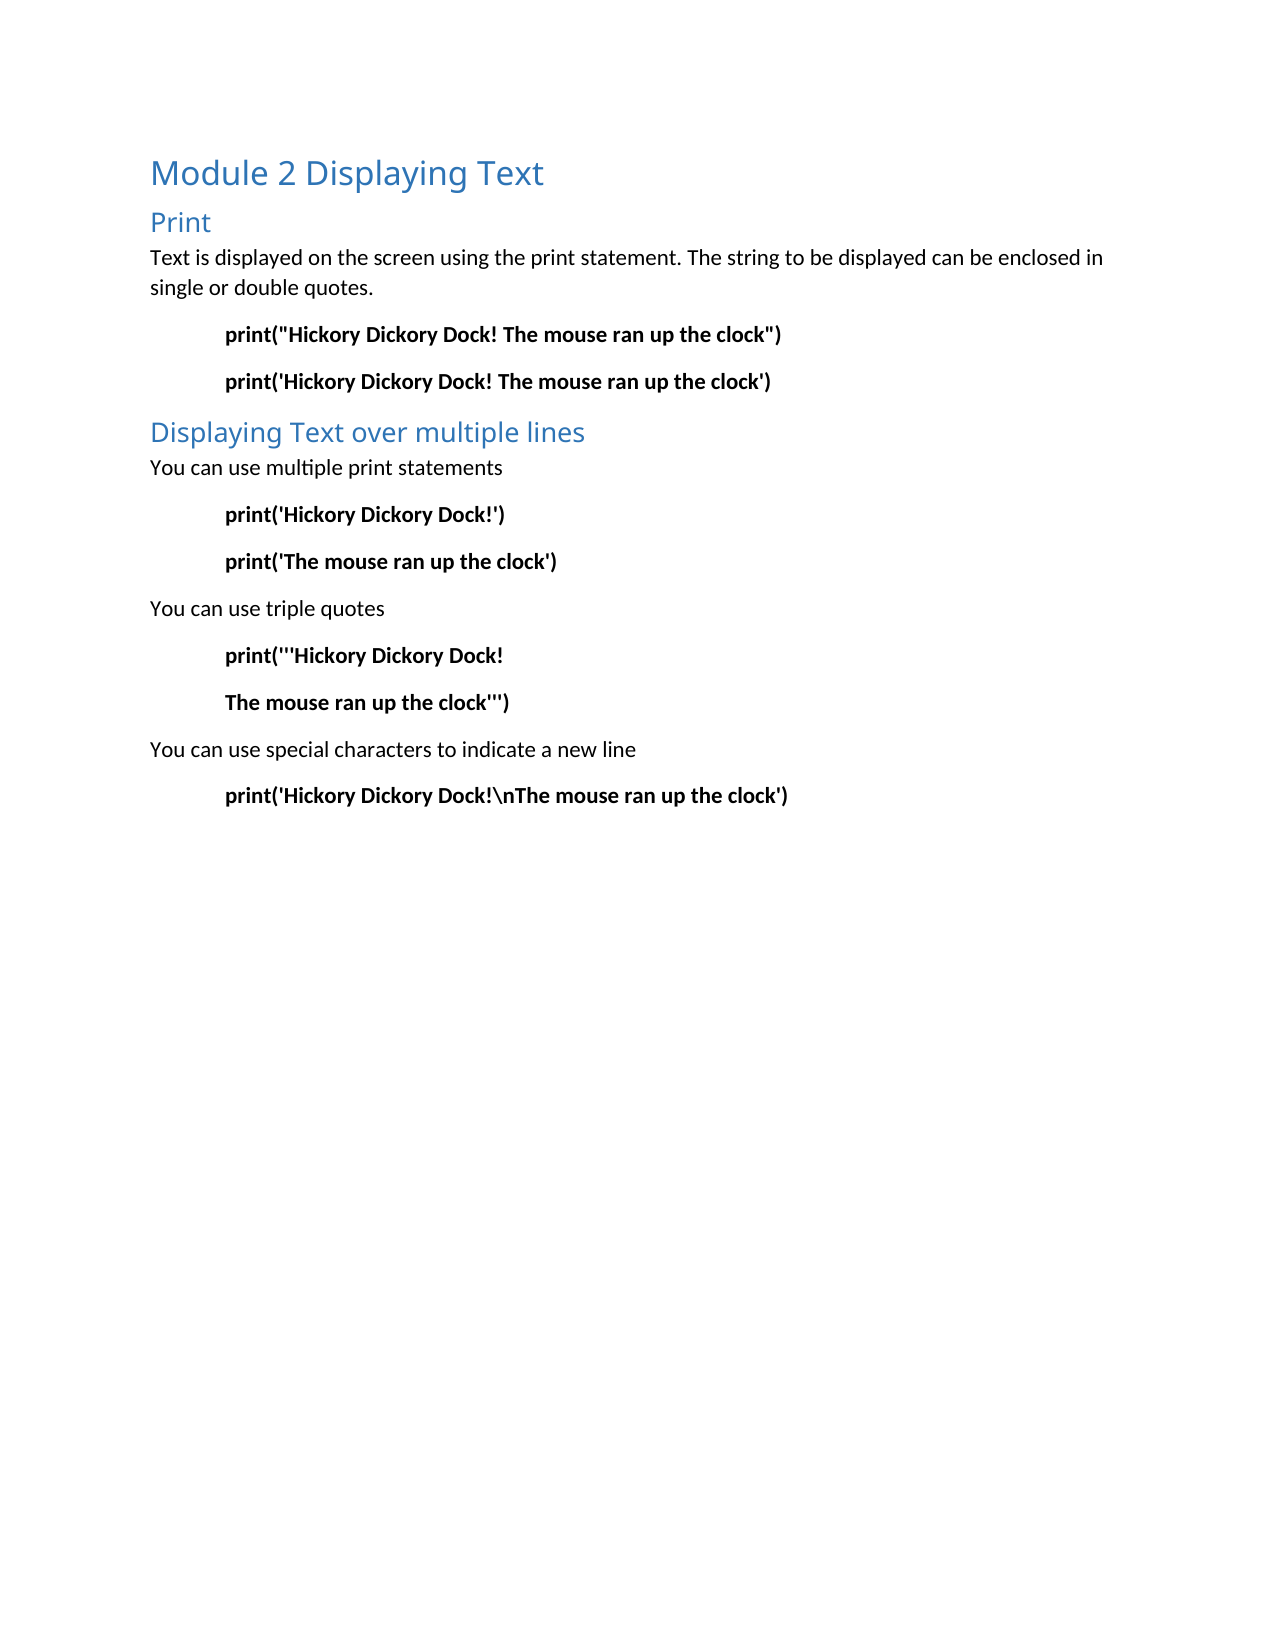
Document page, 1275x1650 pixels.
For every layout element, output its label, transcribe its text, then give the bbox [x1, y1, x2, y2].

text Text is displayed on the screen using the print statement. The string to be displayed can be enclosed in single or double quotes. [150, 243, 1125, 301]
subtitle Print [150, 203, 1125, 240]
subtitle Module 2 Displaying Text [150, 150, 1125, 195]
text print('Hickory Dickory Dock!') [225, 500, 1125, 528]
text print("Hickory Dickory Dock! The mouse ran up the clock") [225, 320, 1125, 348]
text You can use multiple print statements [150, 453, 1125, 482]
text You can use triple quotes [150, 594, 1125, 622]
text print('Hickory Dickory Dock! The mouse ran up the clock') [225, 367, 1125, 395]
text print('Hickory Dickory Dock!\nThe mouse ran up the clock') [225, 782, 1125, 810]
text The mouse ran up the clock''') [225, 688, 1125, 716]
text print('''Hickory Dickory Dock! [225, 641, 1125, 669]
text You can use special characters to indicate a new line [150, 735, 1125, 763]
text print('The mouse ran up the clock') [225, 547, 1125, 575]
subtitle Displaying Text over multiple lines [150, 414, 1125, 451]
